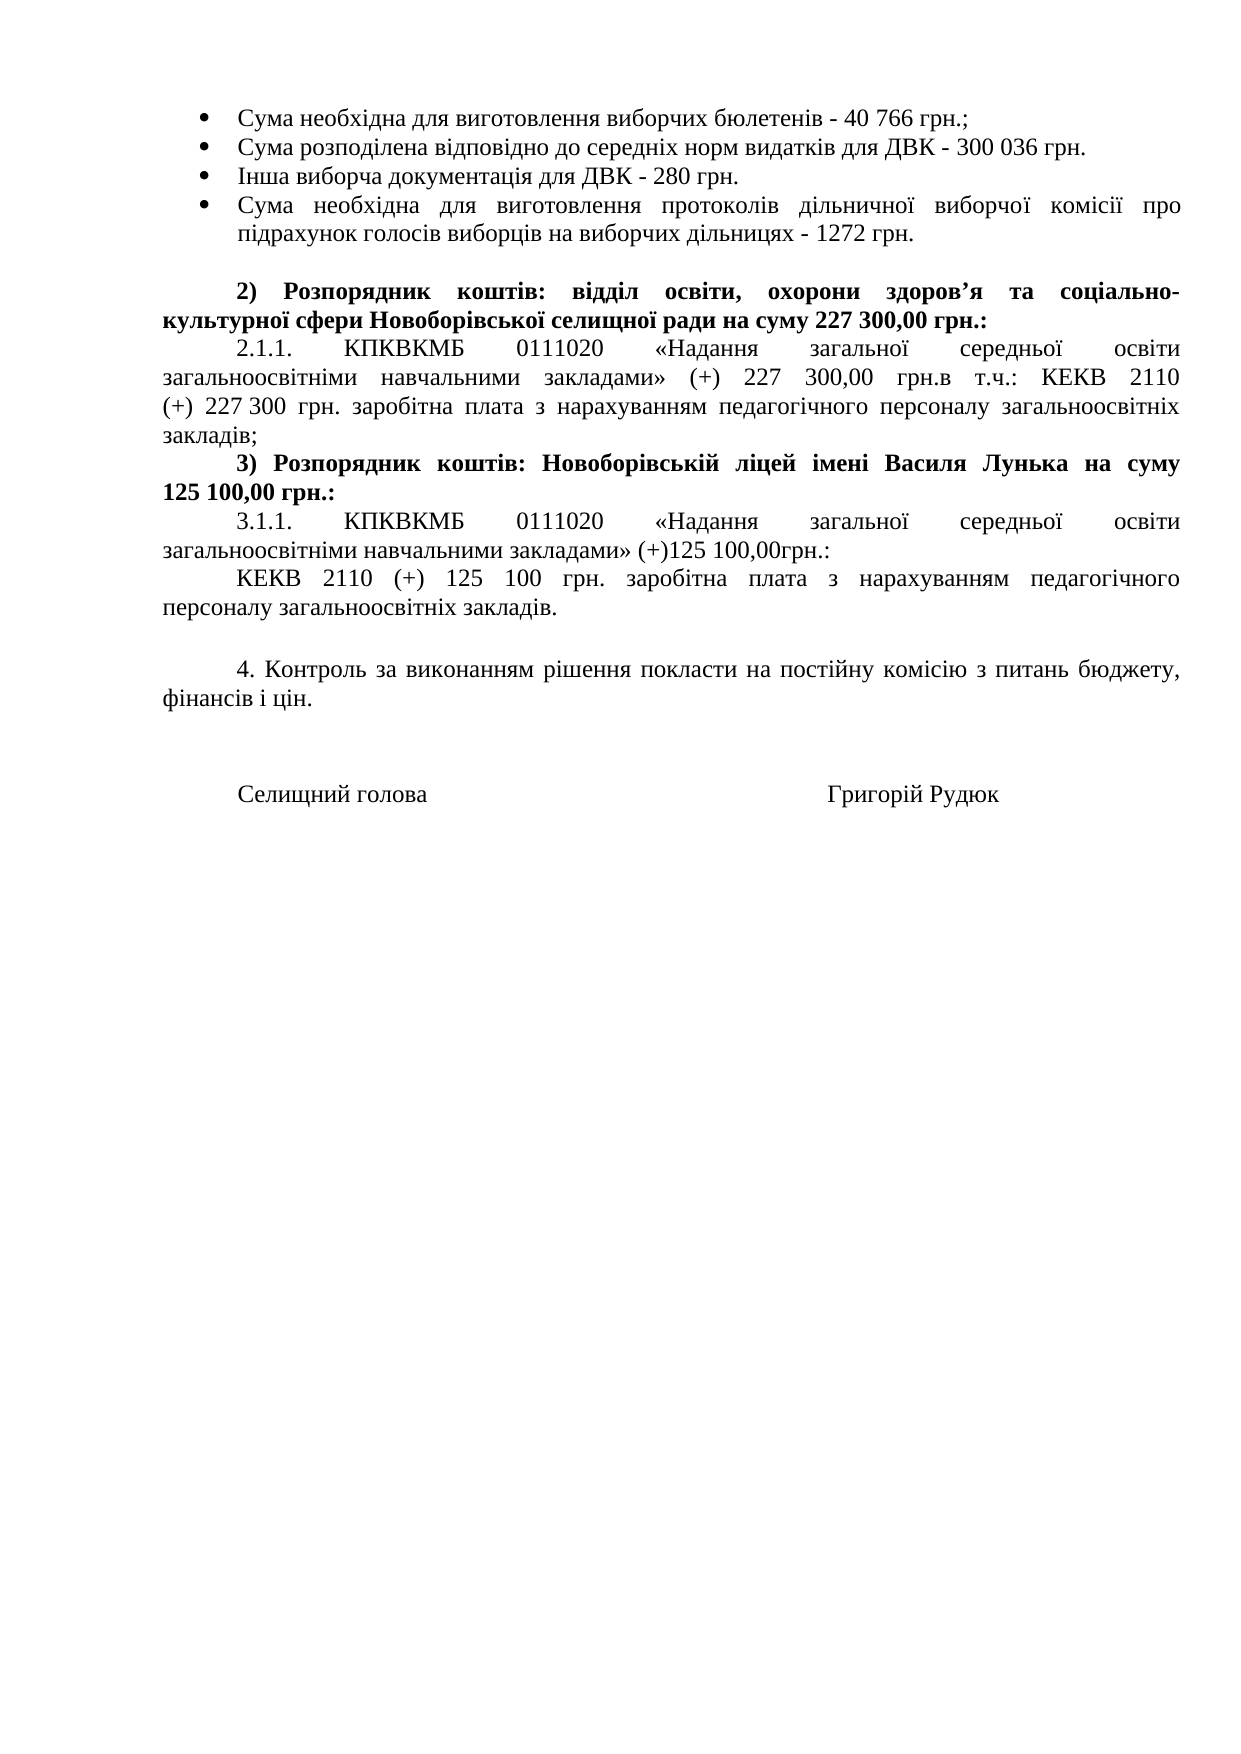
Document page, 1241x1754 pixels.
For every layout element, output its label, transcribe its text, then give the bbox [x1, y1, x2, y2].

text 4. Контроль за виконанням рішення покласти на постійну комісію з питань бюджету, фінансів і цін. [162, 654, 1181, 712]
list Інша виборча документація для ДВК - 280 грн. [200, 161, 1181, 190]
text 2) Розпорядник коштів: відділ освіти, охорони здоров’я та соціально- культурної сфери Новоборівської селищної ради на суму 227 300,00 грн.: [162, 276, 1181, 333]
text КЕКВ 2110 (+) 125 100 грн. заробітна плата з нарахуванням педагогічного персоналу загальноосвітніх закладів. [162, 563, 1181, 621]
list Сума розподілена відповідно до середніх норм видатків для ДВК - 300 036 грн. [200, 132, 1181, 161]
list Сума необхідна для виготовлення протоколів дільничної виборчої комісії про підрахунок голосів виборців на виборчих дільницях - 1272 грн. [200, 190, 1181, 247]
text Селищний голова Григорій Рудюк [200, 779, 1181, 808]
text 2.1.1. КПКВКМБ 0111020 «Надання загальної середньої освіти загальноосвітніми навчальними закладами» (+) 227 300,00 грн.в т.ч.: КЕКВ 2110 (+) 227 300 грн. заробітна плата з нарахуванням педагогічного персоналу загальноосвітніх закладів; [162, 333, 1181, 448]
list Сума необхідна для виготовлення виборчих бюлетенів - 40 766 грн.; [200, 103, 1181, 132]
text 3.1.1. КПКВКМБ 0111020 «Надання загальної середньої освіти загальноосвітніми навчальними закладами» (+)125 100,00грн.: [162, 506, 1181, 563]
text 3) Розпорядник коштів: Новоборівській ліцей імені Василя Лунька на суму 125 100,00 грн.: [162, 448, 1181, 506]
